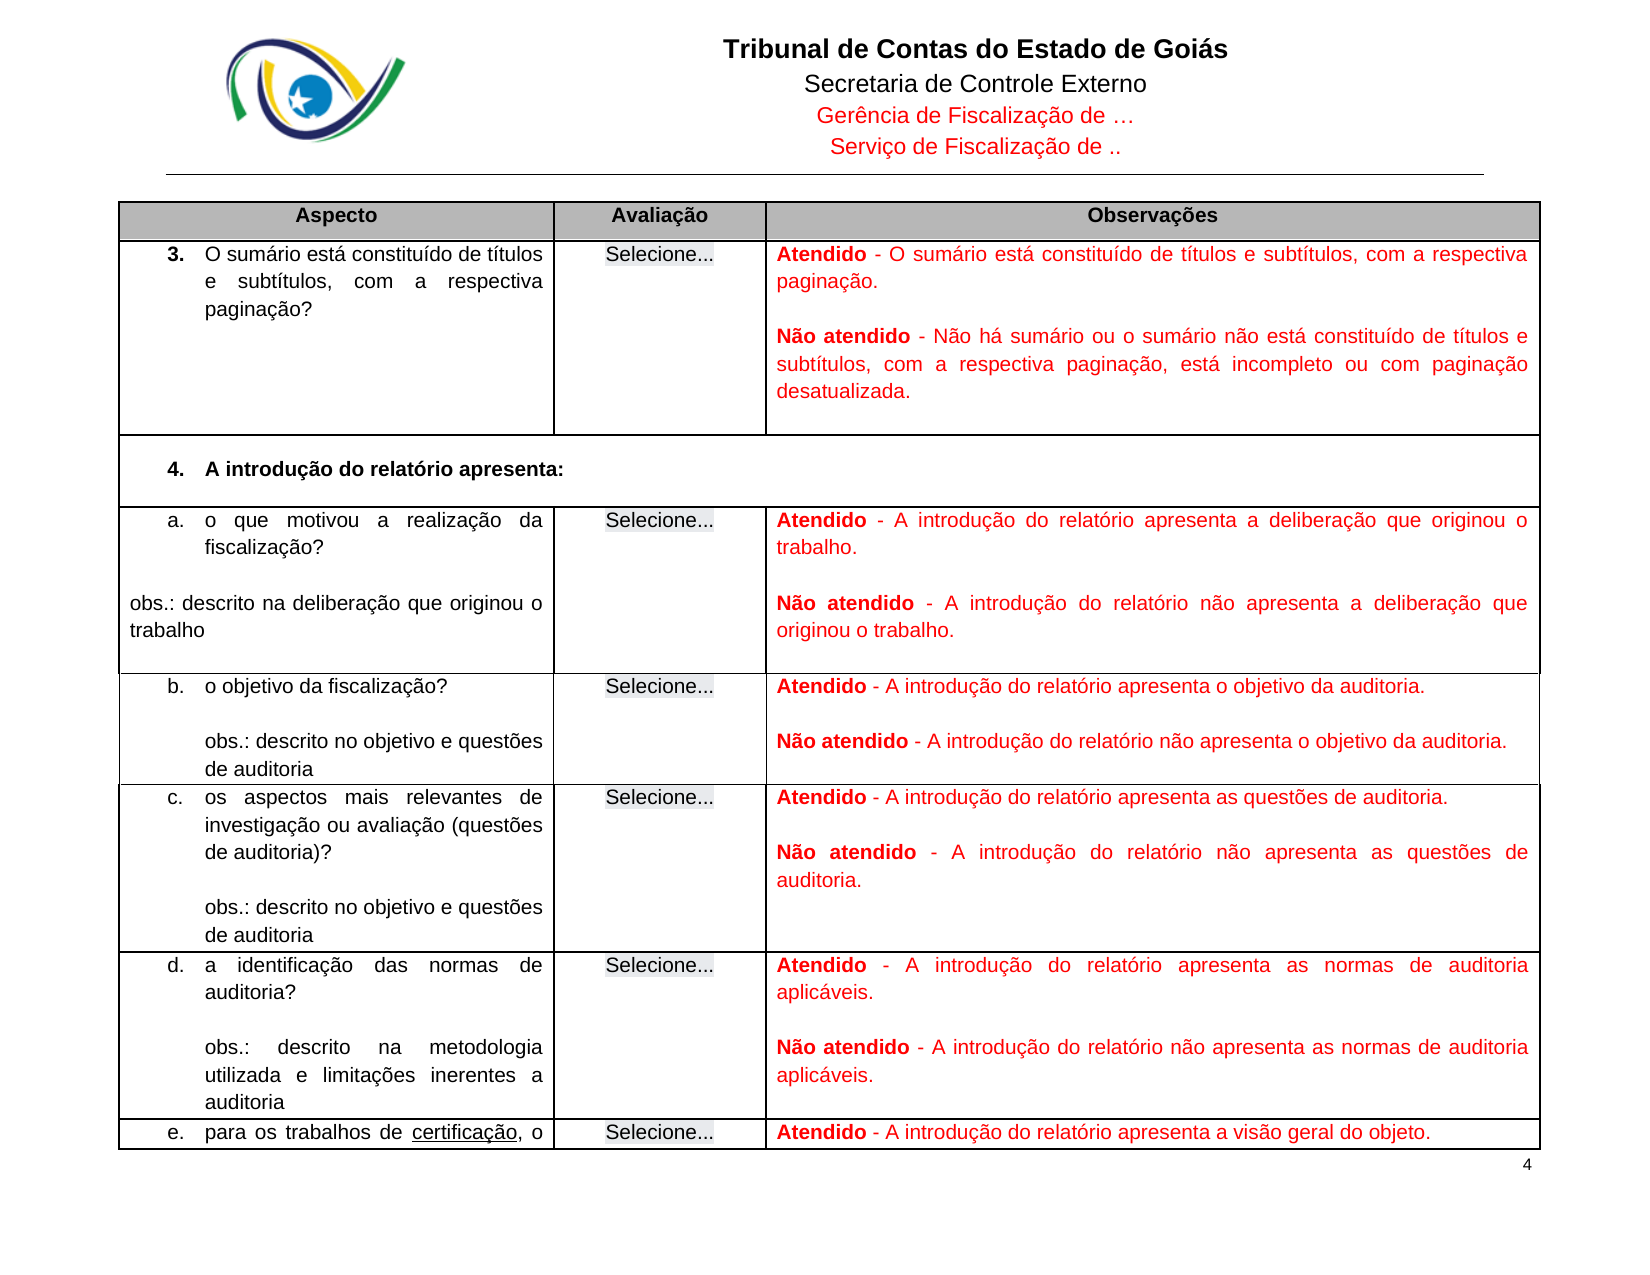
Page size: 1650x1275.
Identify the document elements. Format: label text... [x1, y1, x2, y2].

table_cell [555, 785, 765, 951]
table_header Observações [767, 203, 1539, 239]
table_cell [555, 953, 765, 1118]
table_cell [554, 674, 766, 784]
table_cell O sumário está constituído de títulos e subtítulos, com a respectiva paginação? [120, 242, 553, 434]
table_cell o que motivou a realização da fiscalização? obs.: descrito na deliberação que originou o trabalho [120, 508, 553, 673]
picture [219, 31, 411, 150]
table_cell [555, 242, 765, 434]
table_cell [555, 508, 765, 673]
table_cell A introdução do relatório apresenta: [120, 436, 1539, 506]
table_header Aspecto [120, 203, 553, 239]
table_cell a identificação das normas de auditoria? obs.: descrito na metodologia utilizada e limitações inerentes a auditoria [120, 953, 553, 1118]
table_cell Atendido - A introdução do relatório apresenta as questões de auditoria. Não atendido - A introdução do relatório não apresenta as questões de auditoria. [767, 784, 1539, 951]
table_cell Atendido - A introdução do relatório apresenta o objetivo da auditoria. Não atendido - A introdução do relatório não apresenta o objetivo da auditoria. [767, 673, 1539, 784]
table_cell [555, 1120, 765, 1148]
table_cell Atendido - A introdução do relatório apresenta a deliberação que originou o trabalho. Não atendido - A introdução do relatório não apresenta a deliberação que originou o trabalho. [767, 508, 1539, 673]
table_cell os aspectos mais relevantes de investigação ou avaliação (questões de auditoria)? obs.: descrito no objetivo e questões de auditoria [120, 785, 553, 951]
table_cell Atendido - A introdução do relatório apresenta as normas de auditoria aplicáveis. Não atendido - A introdução do relatório não apresenta as normas de auditoria aplicáveis. [767, 953, 1539, 1118]
table_cell o objetivo da fiscalização? obs.: descrito no objetivo e questões de auditoria [120, 674, 553, 784]
table_header Avaliação [555, 203, 765, 239]
table_cell Atendido - O sumário está constituído de títulos e subtítulos, com a respectiva paginação. Não atendido - Não há sumário ou o sumário não está constituído de títulos e subtítulos, com a respectiva paginação, está incompleto ou com paginação desatualizada. [767, 242, 1539, 434]
